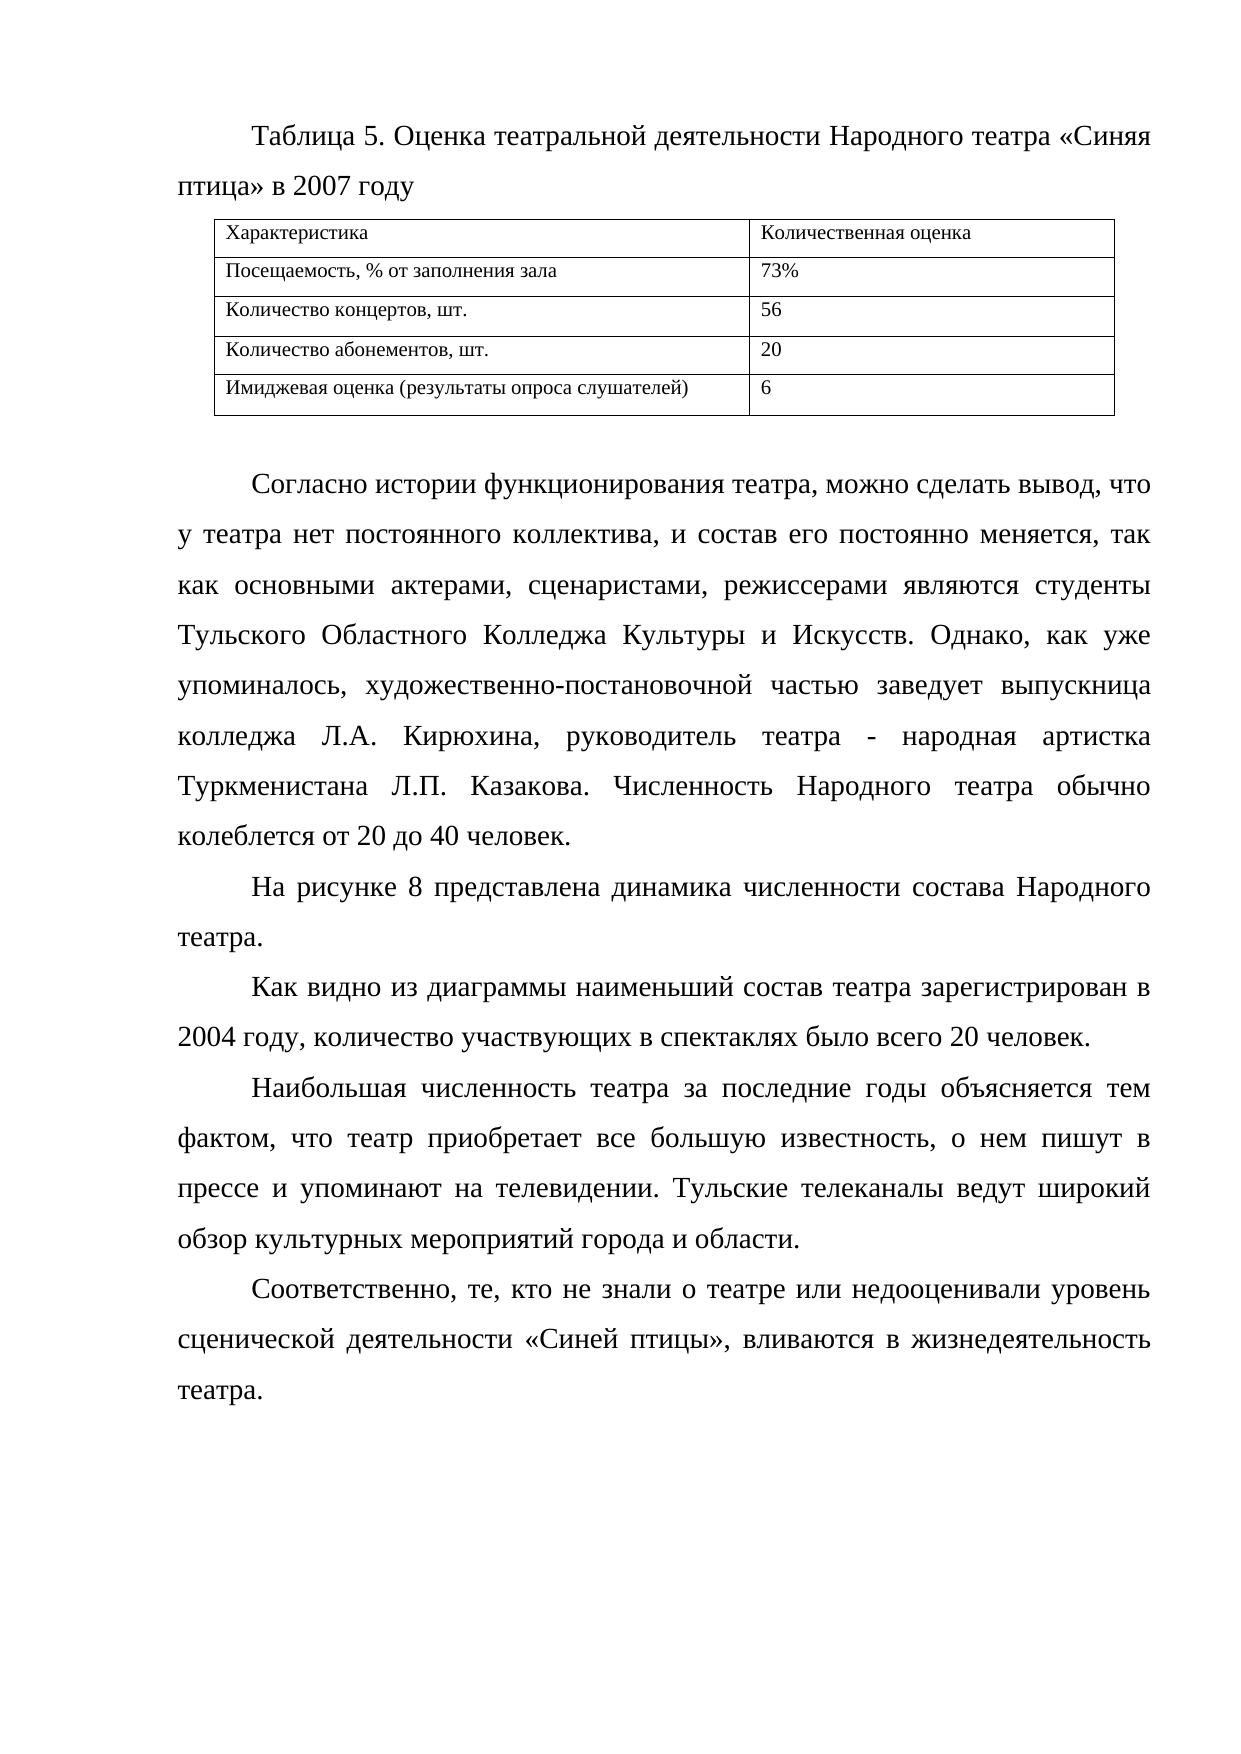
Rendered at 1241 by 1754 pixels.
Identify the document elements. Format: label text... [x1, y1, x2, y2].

table_cell 6 [750, 375, 1114, 415]
table_header Характеристика [215, 220, 749, 257]
table_cell Количество абонементов, шт. [215, 337, 749, 373]
text На рисунке 8 представлена динамика численности состава Народного театра. [177, 869, 1152, 952]
table_cell Имиджевая оценка (результаты опроса слушателей) [215, 375, 749, 415]
table_cell 56 [750, 297, 1114, 336]
table_header Количественная оценка [750, 220, 1114, 257]
text Соответственно, те, кто не знали о театре или недооценивали уровень сценической деятельности «Синей птицы», вливаются в жизнедеятельность театра. [177, 1271, 1152, 1405]
table_cell 20 [750, 337, 1114, 373]
table_cell Посещаемость, % от заполнения зала [215, 258, 749, 296]
table_cell 73% [750, 258, 1114, 296]
text Как видно из диаграммы наименьший состав театра зарегистрирован в 2004 году, количество участвующих в спектаклях было всего 20 человек. [177, 969, 1152, 1053]
text Наибольшая численность театра за последние годы объясняется тем фактом, что театр приобретает все большую известность, о нем пишут в прессе и упоминают на телевидении. Тульские телеканалы ведут широкий обзор культурных мероприятий города и области. [177, 1070, 1152, 1254]
text Таблица 5. Оценка театральной деятельности Народного театра «Синяя птица» в 2007 году [177, 118, 1152, 202]
table_cell Количество концертов, шт. [215, 297, 749, 336]
text Согласно истории функционирования театра, можно сделать вывод, что у театра нет постоянного коллектива, и состав его постоянно меняется, так как основными актерами, сценаристами, режиссерами являются студенты Тульского Областного Колледжа Культуры и Искусств. Однако, как уже упоминалось, художественно-постановочной частью заведует выпускница колледжа Л.А. Кирюхина, руководитель театра - народная артистка Туркменистана Л.П. Казакова. Численность Народного театра обычно колеблется от 20 до 40 человек. [177, 466, 1152, 852]
